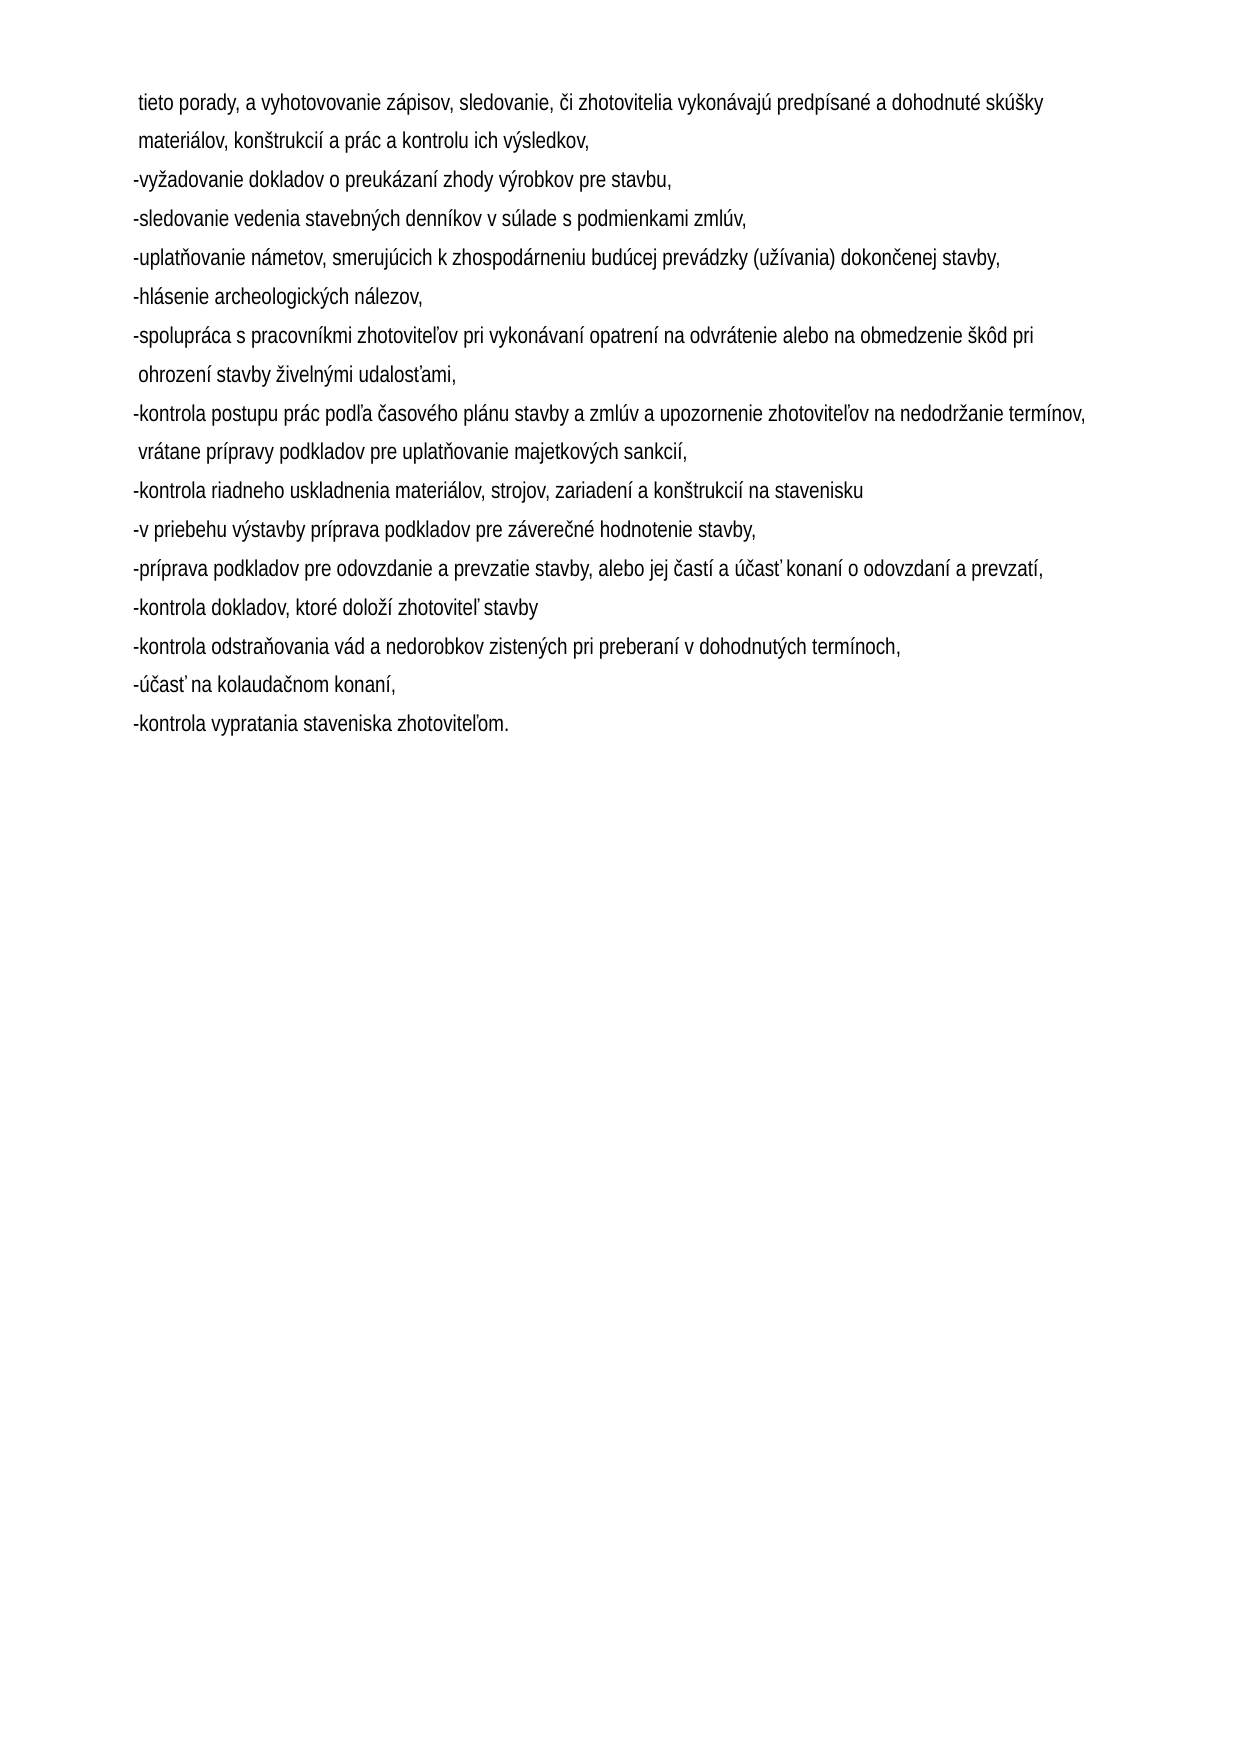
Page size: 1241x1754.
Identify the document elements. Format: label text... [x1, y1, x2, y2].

text -sledovanie vedenia stavebných denníkov v súlade s podmienkami zmlúv, [133, 205, 1107, 232]
text -spolupráca s pracovníkmi zhotoviteľov pri vykonávaní opatrení na odvrátenie alebo na obmedzenie škôd pri [133, 322, 1107, 348]
text -vyžadovanie dokladov o preukázaní zhody výrobkov pre stavbu, [133, 166, 1107, 193]
text -hlásenie archeologických nálezov, [133, 283, 1107, 309]
text -kontrola odstraňovania vád a nedorobkov zistených pri preberaní v dohodnutých termínoch, [133, 633, 1107, 659]
text -kontrola postupu prác podľa časového plánu stavby a zmlúv a upozornenie zhotoviteľov na nedodržanie termínov, [133, 399, 1107, 426]
text -účasť na kolaudačnom konaní, [133, 671, 1107, 698]
text ohrození stavby živelnými udalosťami, [133, 361, 1107, 387]
text tieto porady, a vyhotovovanie zápisov, sledovanie, či zhotovitelia vykonávajú predpísané a dohodnuté skúšky [133, 89, 1107, 115]
text -príprava podkladov pre odovzdanie a prevzatie stavby, alebo jej častí a účasť konaní o odovzdaní a prevzatí, [133, 555, 1107, 581]
text materiálov, konštrukcií a prác a kontrolu ich výsledkov, [133, 127, 1107, 154]
text vrátane prípravy podkladov pre uplatňovanie majetkových sankcií, [133, 438, 1107, 465]
text -uplatňovanie námetov, smerujúcich k zhospodárneniu budúcej prevádzky (užívania) dokončenej stavby, [133, 244, 1107, 270]
text -kontrola dokladov, ktoré doloží zhotoviteľ stavby [133, 594, 1107, 620]
text -v priebehu výstavby príprava podkladov pre záverečné hodnotenie stavby, [133, 516, 1107, 542]
text -kontrola vypratania staveniska zhotoviteľom. [133, 710, 1107, 737]
text -kontrola riadneho uskladnenia materiálov, strojov, zariadení a konštrukcií na stavenisku [133, 477, 1107, 503]
